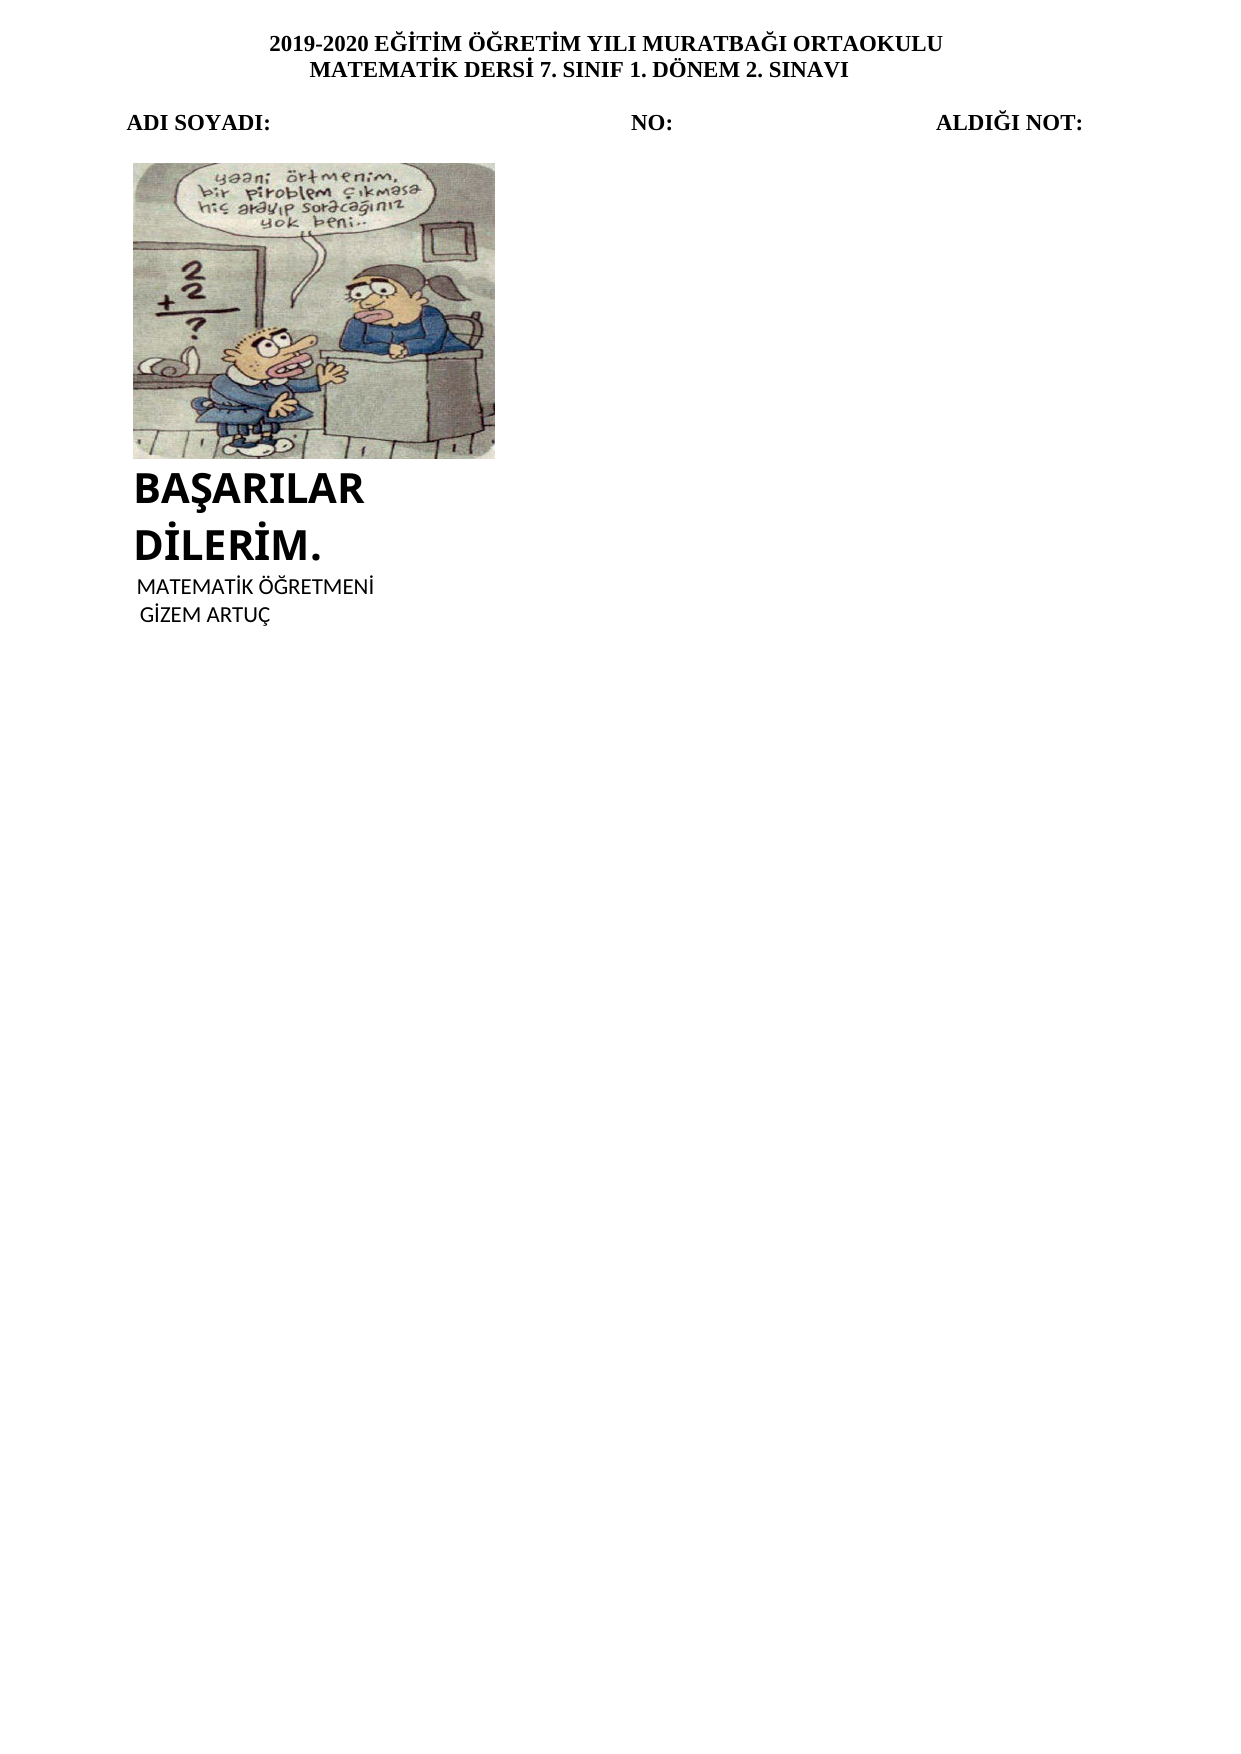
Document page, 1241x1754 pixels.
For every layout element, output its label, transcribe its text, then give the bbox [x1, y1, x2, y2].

text MATEMATİK ÖĞRETMENİ [103, 572, 561, 600]
picture [133, 163, 495, 459]
text GİZEM ARTUÇ [103, 600, 561, 628]
